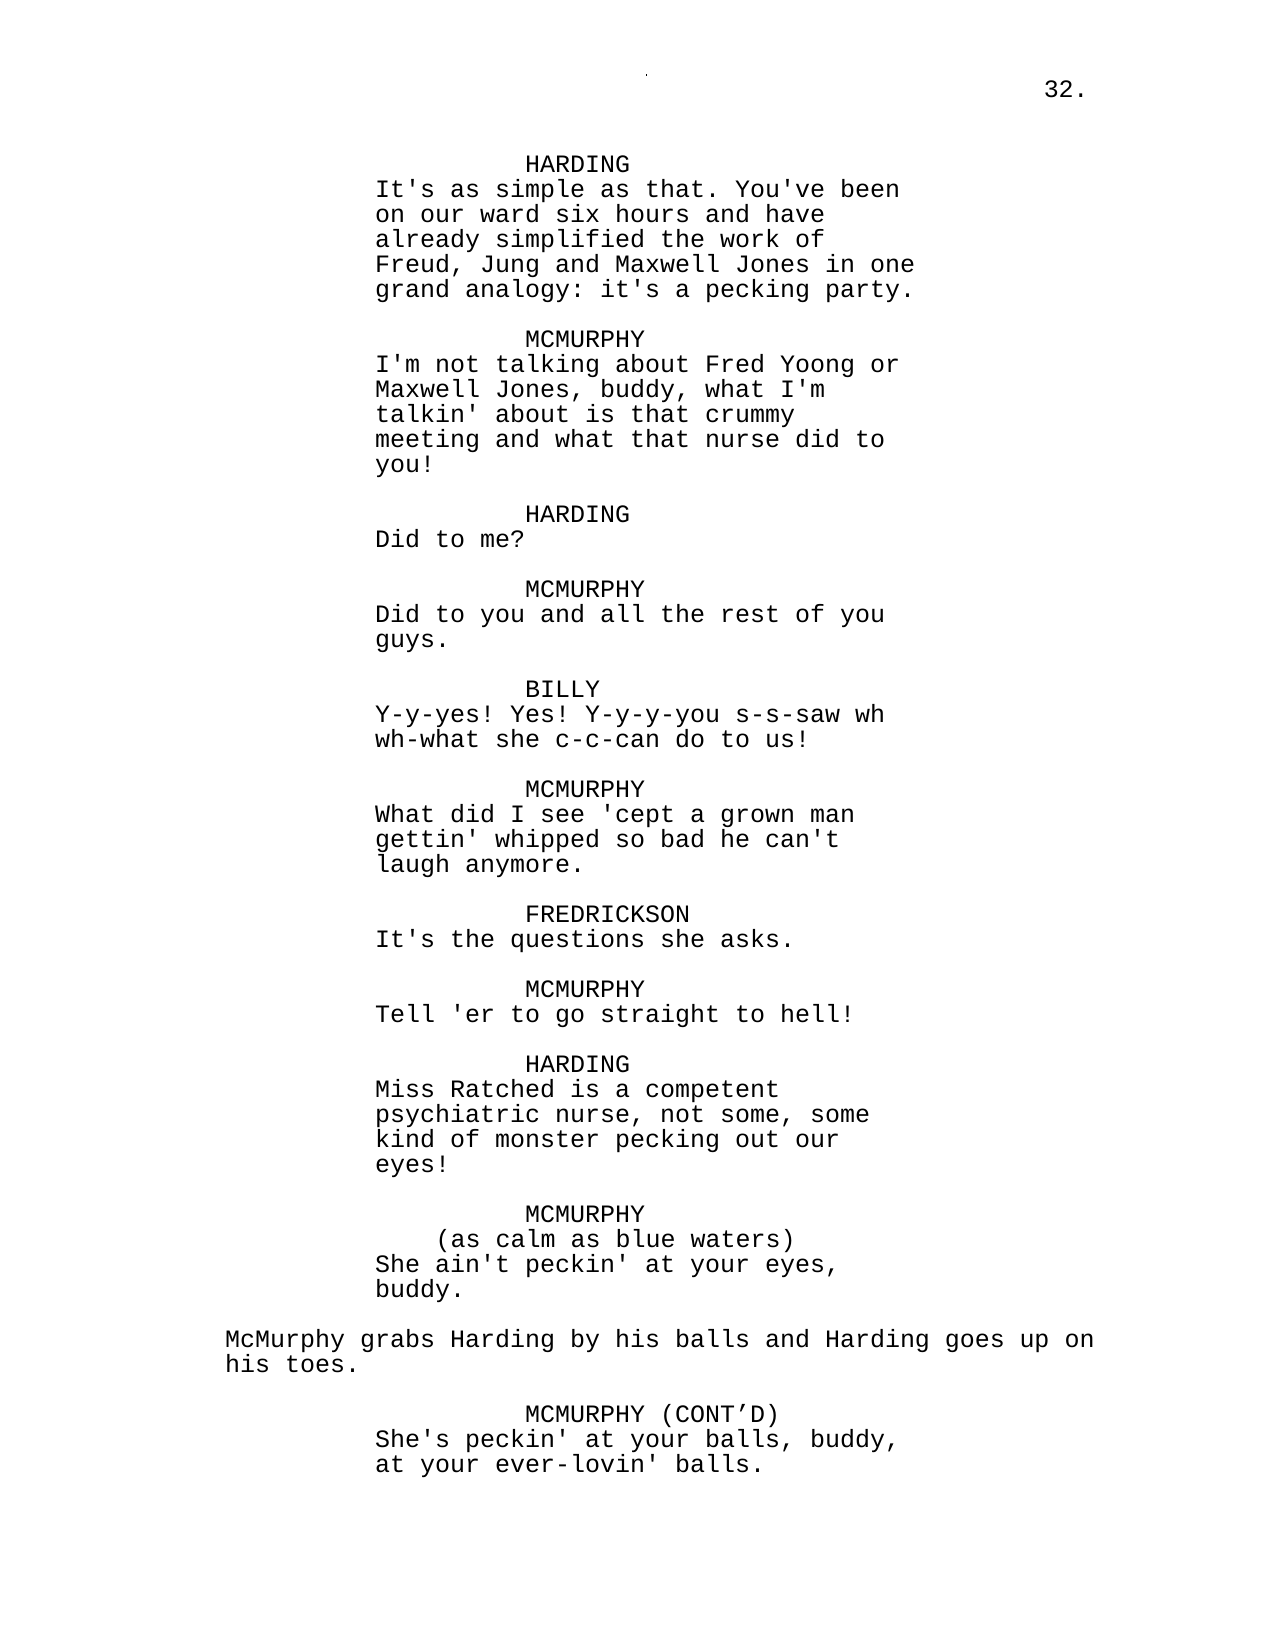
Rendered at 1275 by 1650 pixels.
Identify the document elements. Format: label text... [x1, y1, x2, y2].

text laugh anymore. [375, 852, 1105, 877]
text eyes! [375, 1152, 1105, 1177]
text MCMURPHY [525, 1202, 1105, 1227]
text buddy. [375, 1277, 1105, 1302]
text MCMURPHY [525, 577, 1105, 602]
text MCMURPHY [525, 327, 1105, 352]
text MCMURPHY [525, 777, 1105, 802]
text guys. [375, 627, 1105, 652]
text HARDING [525, 502, 1105, 527]
text Did to you and all the rest of you [375, 602, 1105, 627]
text What did I see 'cept a grown man [375, 802, 1105, 827]
text (as calm as blue waters) [435, 1227, 1105, 1252]
text kind of monster pecking out our [375, 1127, 1105, 1152]
text FREDRICKSON [525, 902, 1105, 927]
text MCMURPHY [525, 977, 1105, 1002]
text BILLY [525, 677, 1105, 702]
text Miss Ratched is a competent [375, 1077, 1105, 1102]
text 32. [1044, 77, 1105, 102]
text I'm not talking about Fred Yoong or Maxwell Jones, buddy, what I'm talkin' about is that crummy meeting and what that nurse did to you! [375, 352, 915, 477]
text Y-y-yes! Yes! Y-y-y-you s-s-saw wh [375, 702, 1105, 727]
text gettin' whipped so bad he can't [375, 827, 1105, 852]
text MCMURPHY (CONT’D) [525, 1402, 1105, 1427]
text She ain't peckin' at your eyes, [375, 1252, 1105, 1277]
text Did to me? [375, 527, 525, 552]
text at your ever-lovin' balls. [375, 1452, 1105, 1477]
text wh-what she c-c-can do to us! [375, 727, 1105, 752]
text McMurphy grabs Harding by his balls and Harding goes up on his toes. [225, 1327, 1105, 1377]
text HARDING [525, 152, 1105, 177]
text HARDING [525, 1052, 1105, 1077]
text It's as simple as that. You've been on our ward six hours and have already simplified the work of Freud, Jung and Maxwell Jones in one grand analogy: it's a pecking party. [375, 177, 915, 302]
text It's the questions she asks. [375, 927, 1105, 952]
text psychiatric nurse, not some, some [375, 1102, 1105, 1127]
text She's peckin' at your balls, buddy, [375, 1427, 1105, 1452]
text Tell 'er to go straight to hell! [375, 1002, 1105, 1027]
